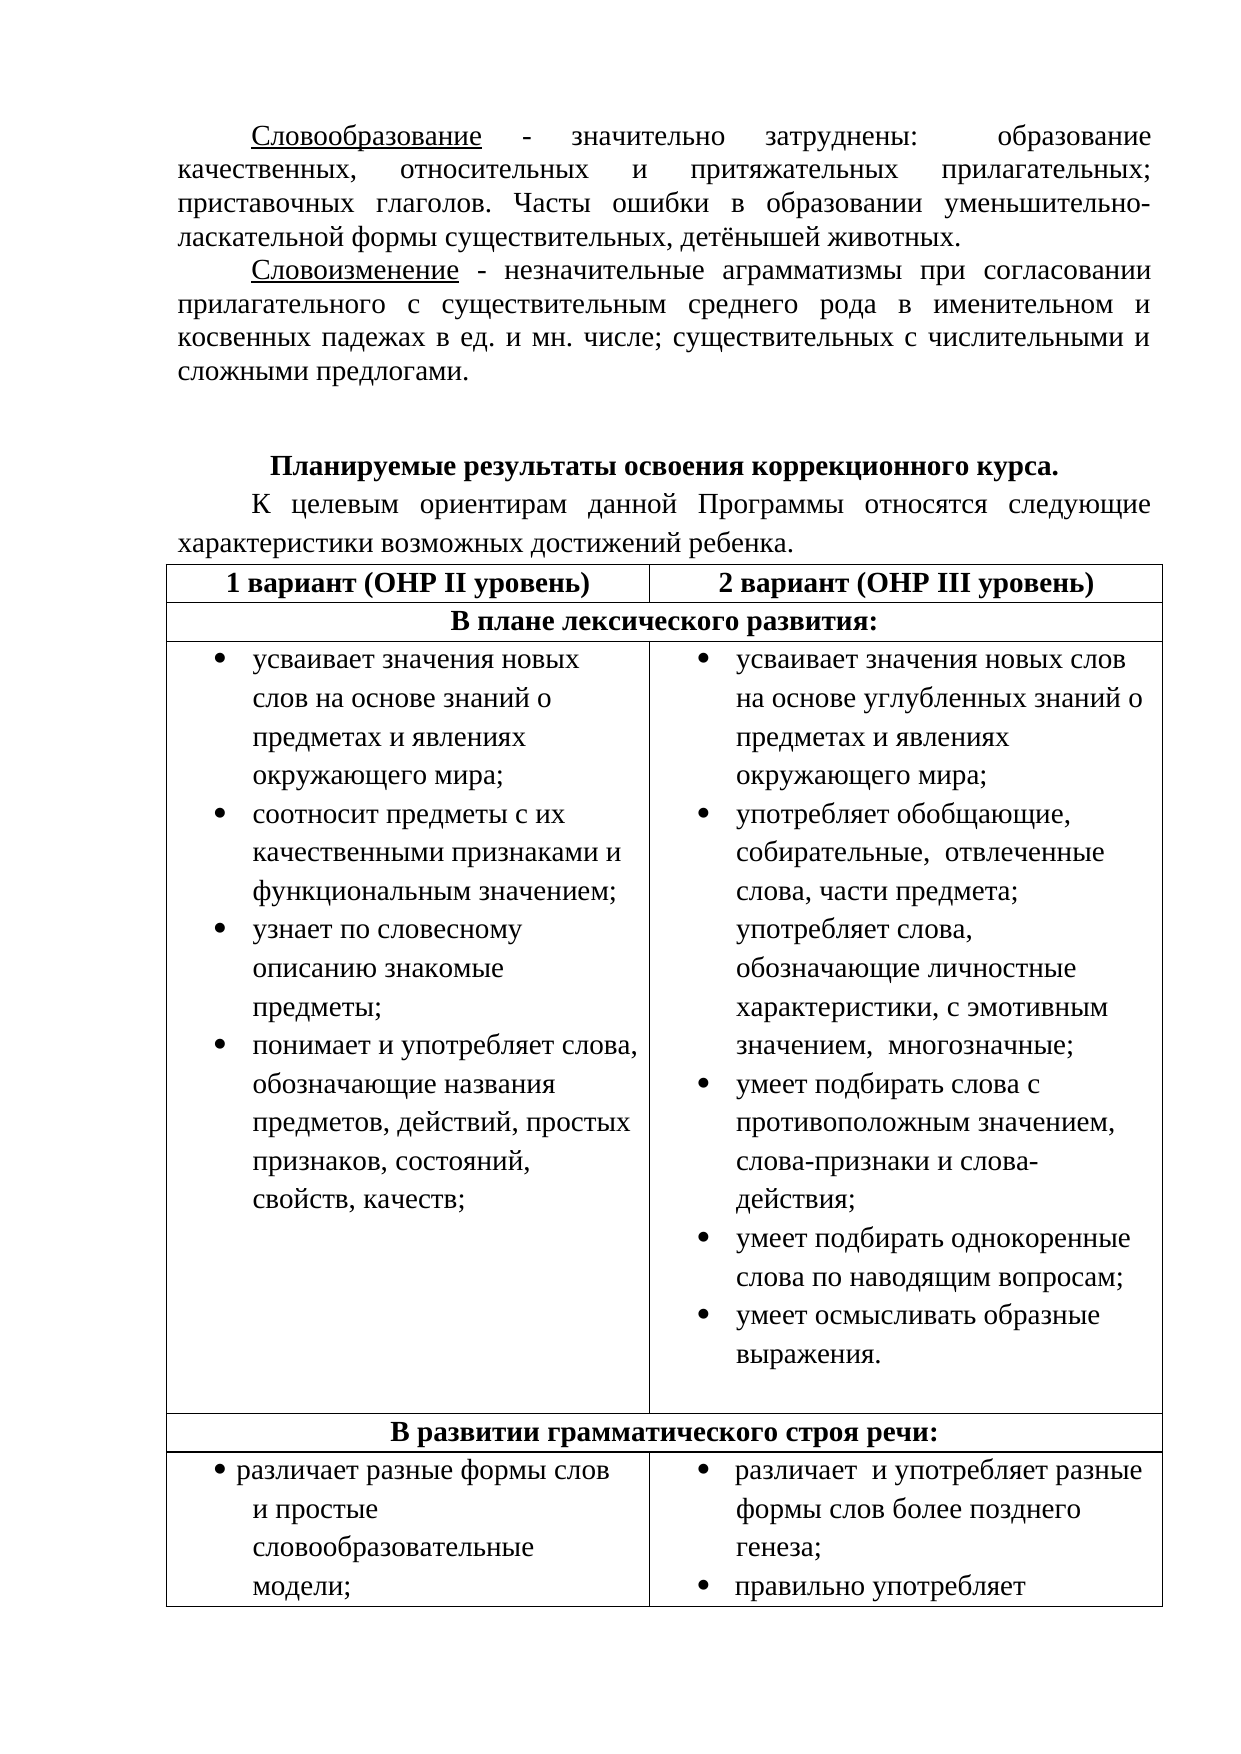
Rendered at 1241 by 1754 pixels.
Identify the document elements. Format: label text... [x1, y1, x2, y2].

table_cell В развитии грамматического строя речи: [167, 1414, 1162, 1451]
table_header 1 вариант (ОНР II уровень) [167, 565, 649, 602]
table_cell усваивает значения новых слов на основе углубленных знаний о предметах и явлениях окружающего мира; употребляет обобщающие, собирательные, отвлеченные слова, части предмета; употребляет слова, обозначающие личностные характеристики, с эмотивным значением, многозначные; умеет подбирать слова с противоположным значением, слова-признаки и слова-действия; умеет подбирать однокоренные слова по наводящим вопросам; умеет осмысливать образные выражения. [650, 642, 1162, 1413]
text К целевым ориентирам данной Программы относятся следующие характеристики возможных достижений ребенка. [177, 487, 1152, 559]
text Планируемые результаты освоения коррекционного курса. [177, 448, 1152, 482]
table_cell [167, 1453, 649, 1606]
table_cell усваивает значения новых слов на основе знаний о предметах и явлениях окружающего мира; соотносит предметы с их качественными признаками и функциональным значением; узнает по словесному описанию знакомые предметы; понимает и употребляет слова, обозначающие названия предметов, действий, простых признаков, состояний, свойств, качеств; [167, 642, 649, 1413]
text Словоизменение - незначительные аграмматизмы при согласовании прилагательного с существительным среднего рода в именительном и косвенных падежах в ед. и мн. числе; существительных с числительными и сложными предлогами. [177, 252, 1152, 386]
table_cell В плане лексического развития: [167, 603, 1162, 641]
text Словообразование - значительно затруднены: образование качественных, относительных и притяжательных прилагательных; приставочных глаголов. Часты ошибки в образовании уменьшительно-ласкательной формы существительных, детёнышей животных. [177, 118, 1152, 252]
table_header 2 вариант (ОНР III уровень) [650, 565, 1162, 602]
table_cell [650, 1453, 1162, 1606]
